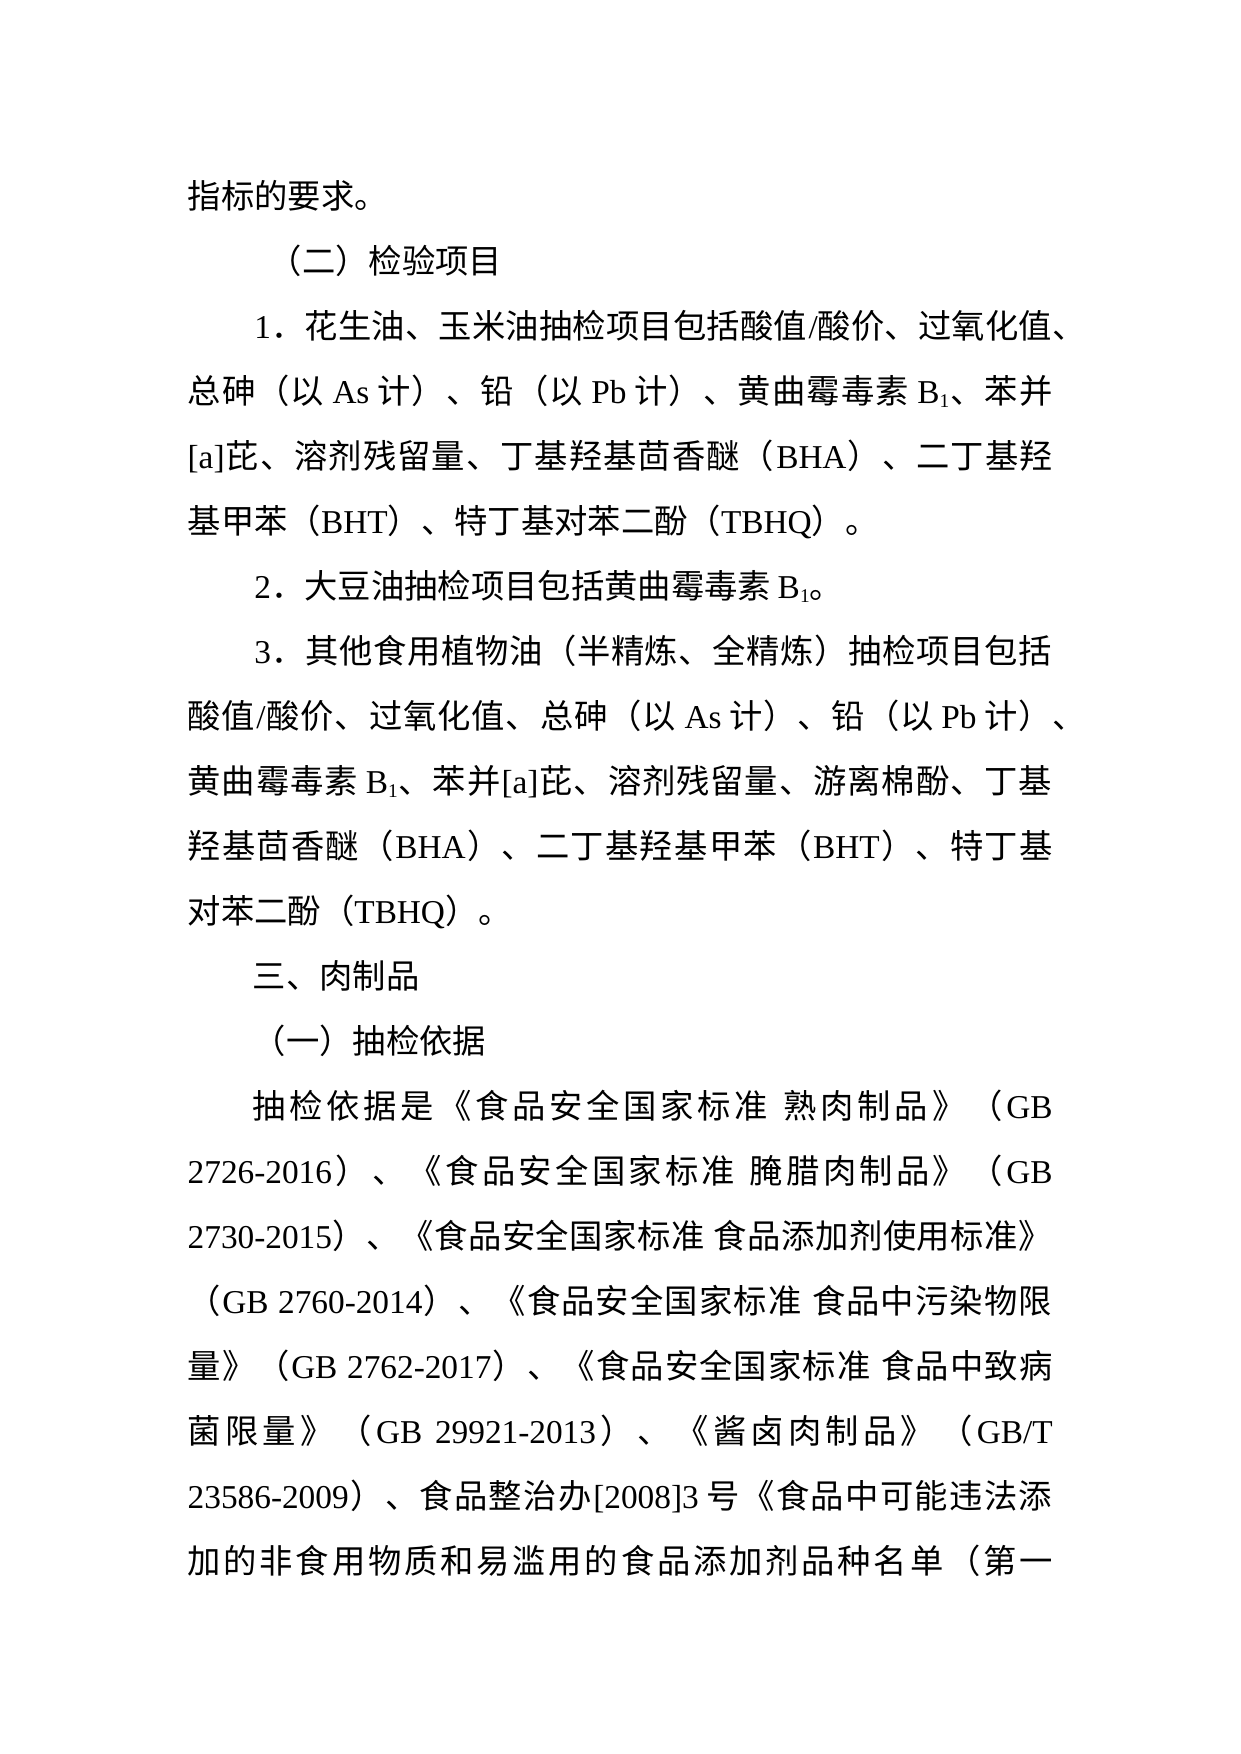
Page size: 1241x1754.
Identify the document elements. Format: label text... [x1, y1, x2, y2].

text 3．其他食用植物油（半精炼、全精炼）抽检项目包括酸值/酸价、过氧化值、总砷（以As计）、铅（以Pb计）、黄曲霉毒素B1、苯并[a]芘、溶剂残留量、游离棉酚、丁基羟基茴香醚（BHA）、二丁基羟基甲苯（BHT）、特丁基对苯二酚（TBHQ）。 [187, 617, 1053, 942]
list （一）抽检依据 [187, 1007, 1053, 1072]
list 三、肉制品 [187, 942, 1053, 1007]
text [187, 162, 1053, 227]
text 2．大豆油抽检项目包括黄曲霉毒素B1。 [187, 552, 1053, 617]
text （二）检验项目 [187, 227, 1053, 292]
text 1．花生油、玉米油抽检项目包括酸值/酸价、过氧化值、总砷（以As计）、铅（以Pb计）、黄曲霉毒素B1、苯并[a]芘、溶剂残留量、丁基羟基茴香醚（BHA）、二丁基羟基甲苯（BHT）、特丁基对苯二酚（TBHQ）。 [187, 292, 1053, 552]
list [187, 1072, 1053, 1592]
